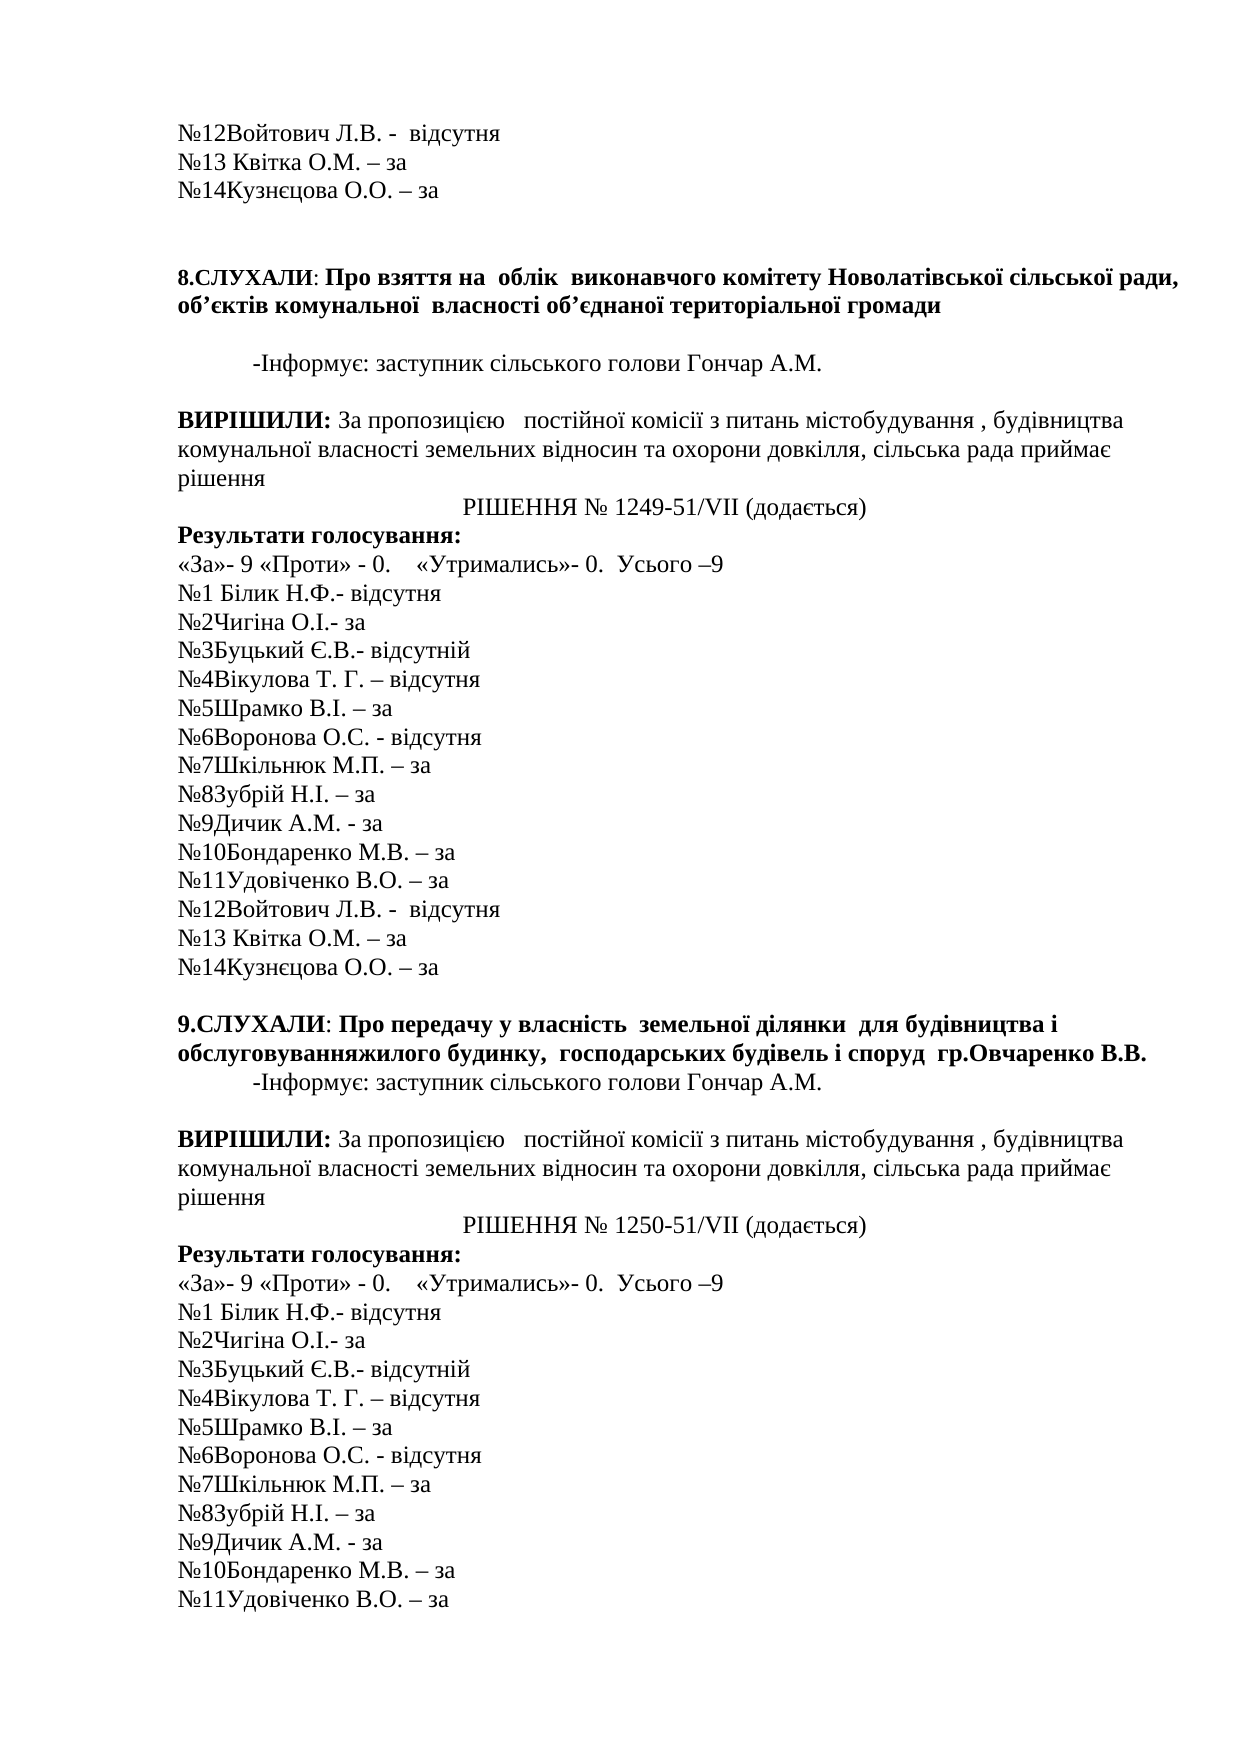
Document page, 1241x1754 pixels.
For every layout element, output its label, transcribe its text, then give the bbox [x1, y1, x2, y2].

text №14Кузнєцова О.О. – за [177, 176, 1152, 204]
text №6Воронова О.С. - відсутня [177, 1441, 1152, 1469]
text №11Удовіченко В.О. – за [177, 1584, 1152, 1613]
list -Інформує: заступник сільського голови Гончар А.М. [252, 348, 1152, 377]
text №12Войтович Л.В. - відсутня [177, 118, 1152, 147]
text №7Шкільнюк М.П. – за [177, 751, 1152, 779]
text №8Зубрій Н.І. – за [177, 779, 1152, 808]
text 9.СЛУХАЛИ: Про передачу у власність земельної ділянки для будівництва і обслуговуванняжилого будинку, господарських будівель і споруд гр.Овчаренко В.В. [177, 1009, 1152, 1067]
text №1 Білик Н.Ф.- відсутня [177, 1297, 1152, 1326]
text №1 Білик Н.Ф.- відсутня [177, 578, 1152, 607]
text №9Дичик А.М. - за [177, 1527, 1152, 1556]
text №14Кузнєцова О.О. – за [177, 952, 1152, 981]
text №11Удовіченко В.О. – за [177, 866, 1152, 894]
text №4Вікулова Т. Г. – відсутня [177, 664, 1152, 693]
text «За»- 9 «Проти» - 0. «Утримались»- 0. Усього –9 [177, 1268, 1152, 1297]
text 8.СЛУХАЛИ: Про взяття на облік виконавчого комітету Новолатівської сільської ради, об’єктів комунальної власності об’єднаної територіальної громади [177, 262, 1196, 319]
text РІШЕННЯ № 1249-51/VII (додається) [177, 492, 1152, 521]
text Результати голосування: [177, 1239, 1152, 1268]
text №3Буцький Є.В.- відсутній [177, 1354, 1152, 1383]
text №13 Квітка О.М. – за [177, 147, 1152, 176]
text №9Дичик А.М. - за [177, 808, 1152, 837]
text №8Зубрій Н.І. – за [177, 1498, 1152, 1527]
text №3Буцький Є.В.- відсутній [177, 636, 1152, 664]
text №7Шкільнюк М.П. – за [177, 1469, 1152, 1498]
text РІШЕННЯ № 1250-51/VII (додається) [177, 1211, 1152, 1239]
text №10Бондаренко М.В. – за [177, 1556, 1152, 1584]
list -Інформує: заступник сільського голови Гончар А.М. [252, 1067, 1152, 1096]
text Результати голосування: [177, 521, 1152, 549]
text №13 Квітка О.М. – за [177, 923, 1152, 952]
text ВИРІШИЛИ: За пропозицією постійної комісії з питань містобудування , будівництва комунальної власності земельних відносин та охорони довкілля, сільська рада приймає рішення [177, 1124, 1152, 1211]
text №6Воронова О.С. - відсутня [177, 722, 1152, 751]
text №10Бондаренко М.В. – за [177, 837, 1152, 866]
text №4Вікулова Т. Г. – відсутня [177, 1383, 1152, 1412]
text №12Войтович Л.В. - відсутня [177, 894, 1152, 923]
text «За»- 9 «Проти» - 0. «Утримались»- 0. Усього –9 [177, 549, 1152, 578]
text №5Шрамко В.І. – за [177, 693, 1152, 722]
text №5Шрамко В.І. – за [177, 1412, 1152, 1441]
text №2Чигіна О.І.- за [177, 607, 1152, 636]
text №2Чигіна О.І.- за [177, 1326, 1152, 1354]
text ВИРІШИЛИ: За пропозицією постійної комісії з питань містобудування , будівництва комунальної власності земельних відносин та охорони довкілля, сільська рада приймає рішення [177, 406, 1152, 492]
